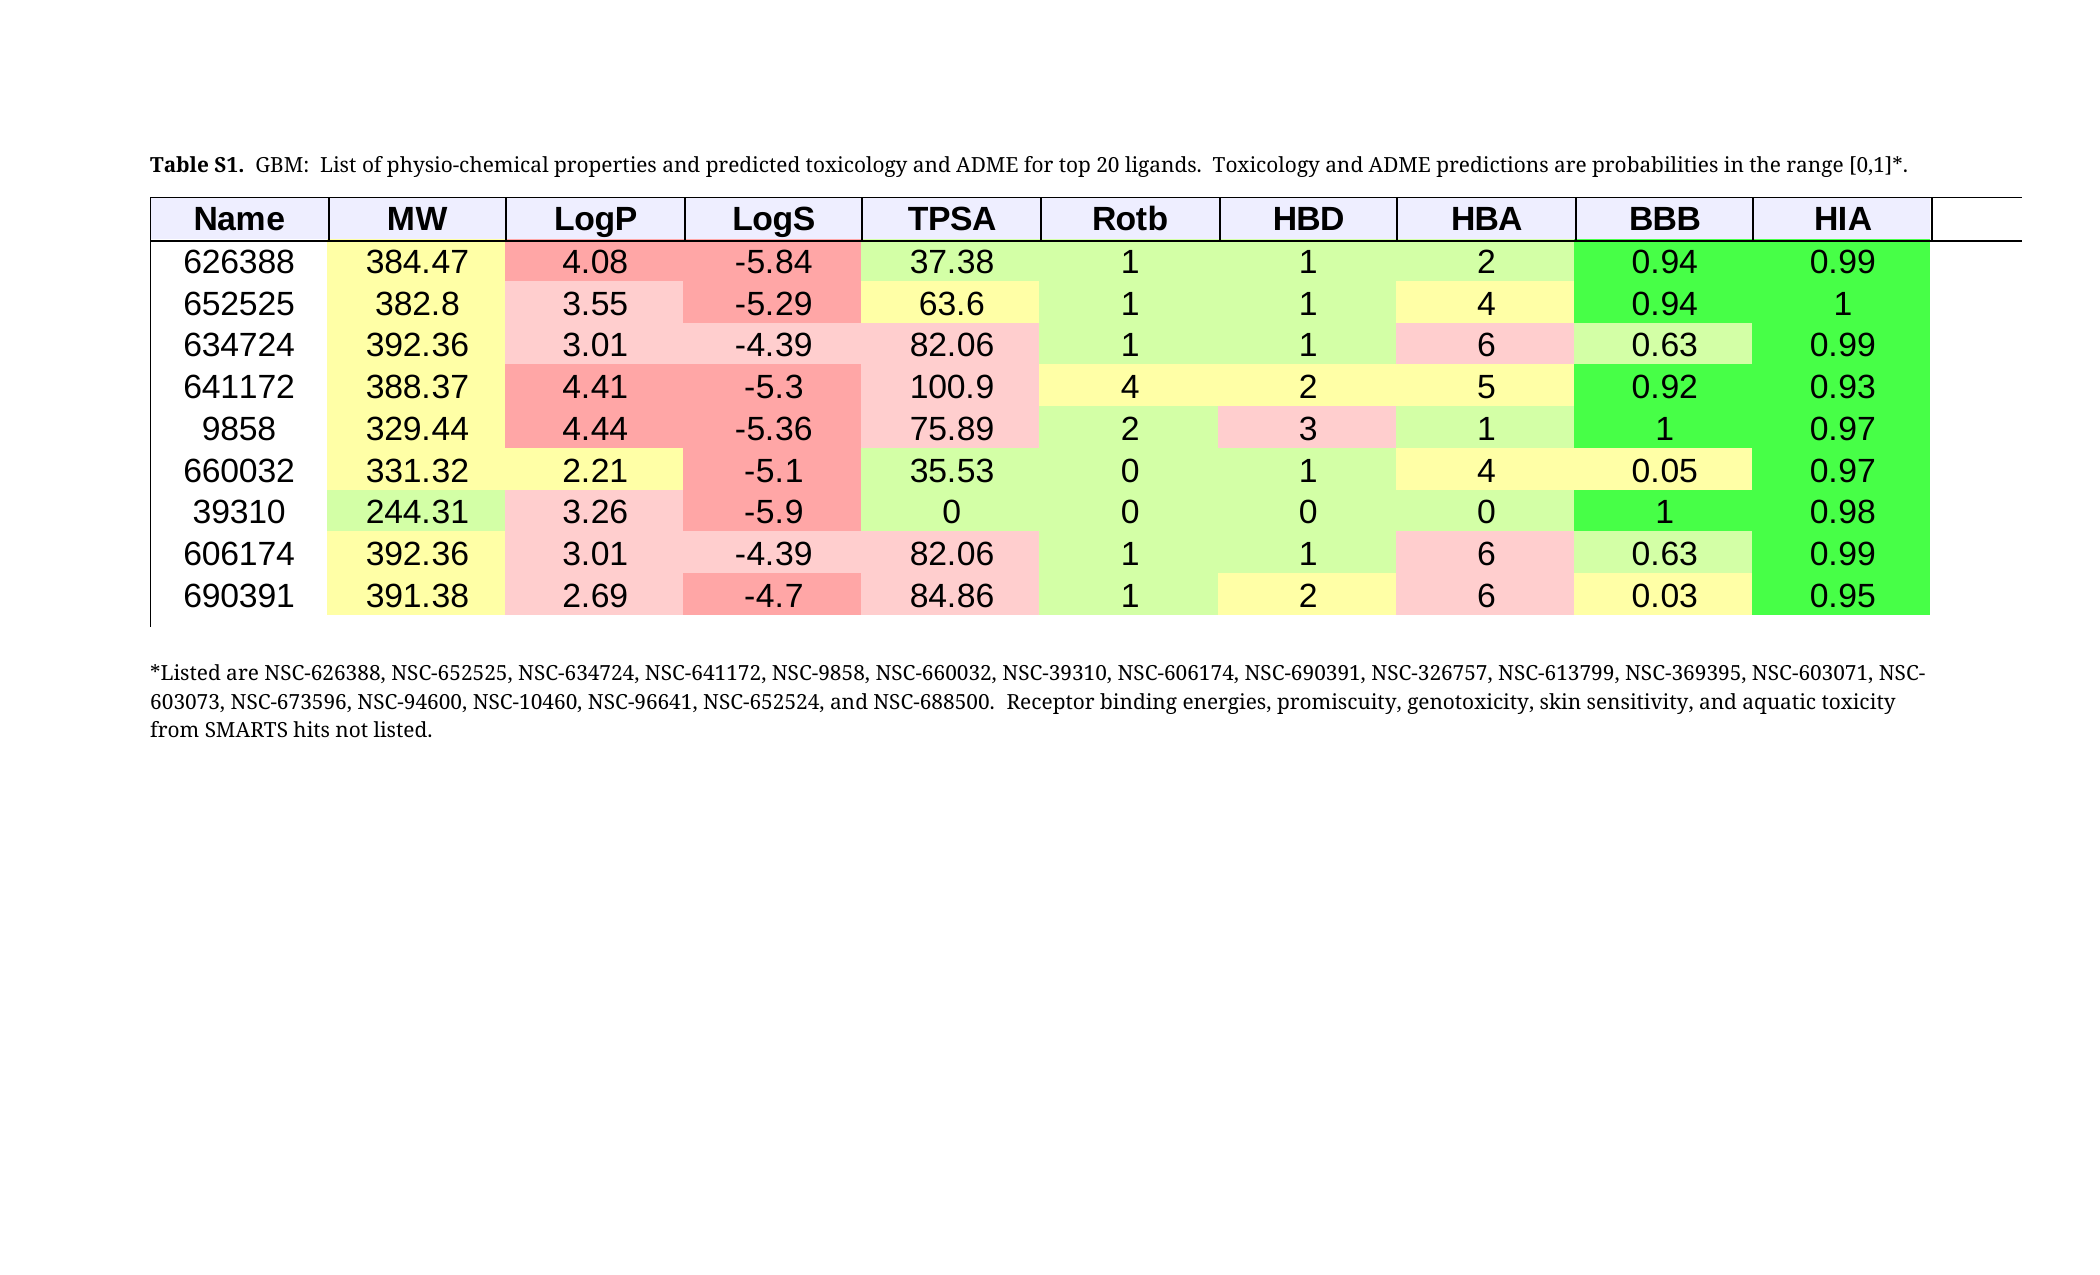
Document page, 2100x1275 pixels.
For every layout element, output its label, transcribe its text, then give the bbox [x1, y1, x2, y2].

text Table S1. GBM: List of physio-chemical properties and predicted toxicology and ADME for top 20 ligands. Toxicology and ADME predictions are probabilities in the range [0,1]*. [150, 150, 1950, 178]
text *Listed are NSC-626388, NSC-652525, NSC-634724, NSC-641172, NSC-9858, NSC-660032, NSC-39310, NSC-606174, NSC-690391, NSC-326757, NSC-613799, NSC-369395, NSC-603071, NSC-603073, NSC-673596, NSC-94600, NSC-10460, NSC-96641, NSC-652524, and NSC-688500. Receptor binding energies, promiscuity, genotoxicity, skin sensitivity, and aquatic toxicity from SMARTS hits not listed. [150, 658, 1950, 744]
